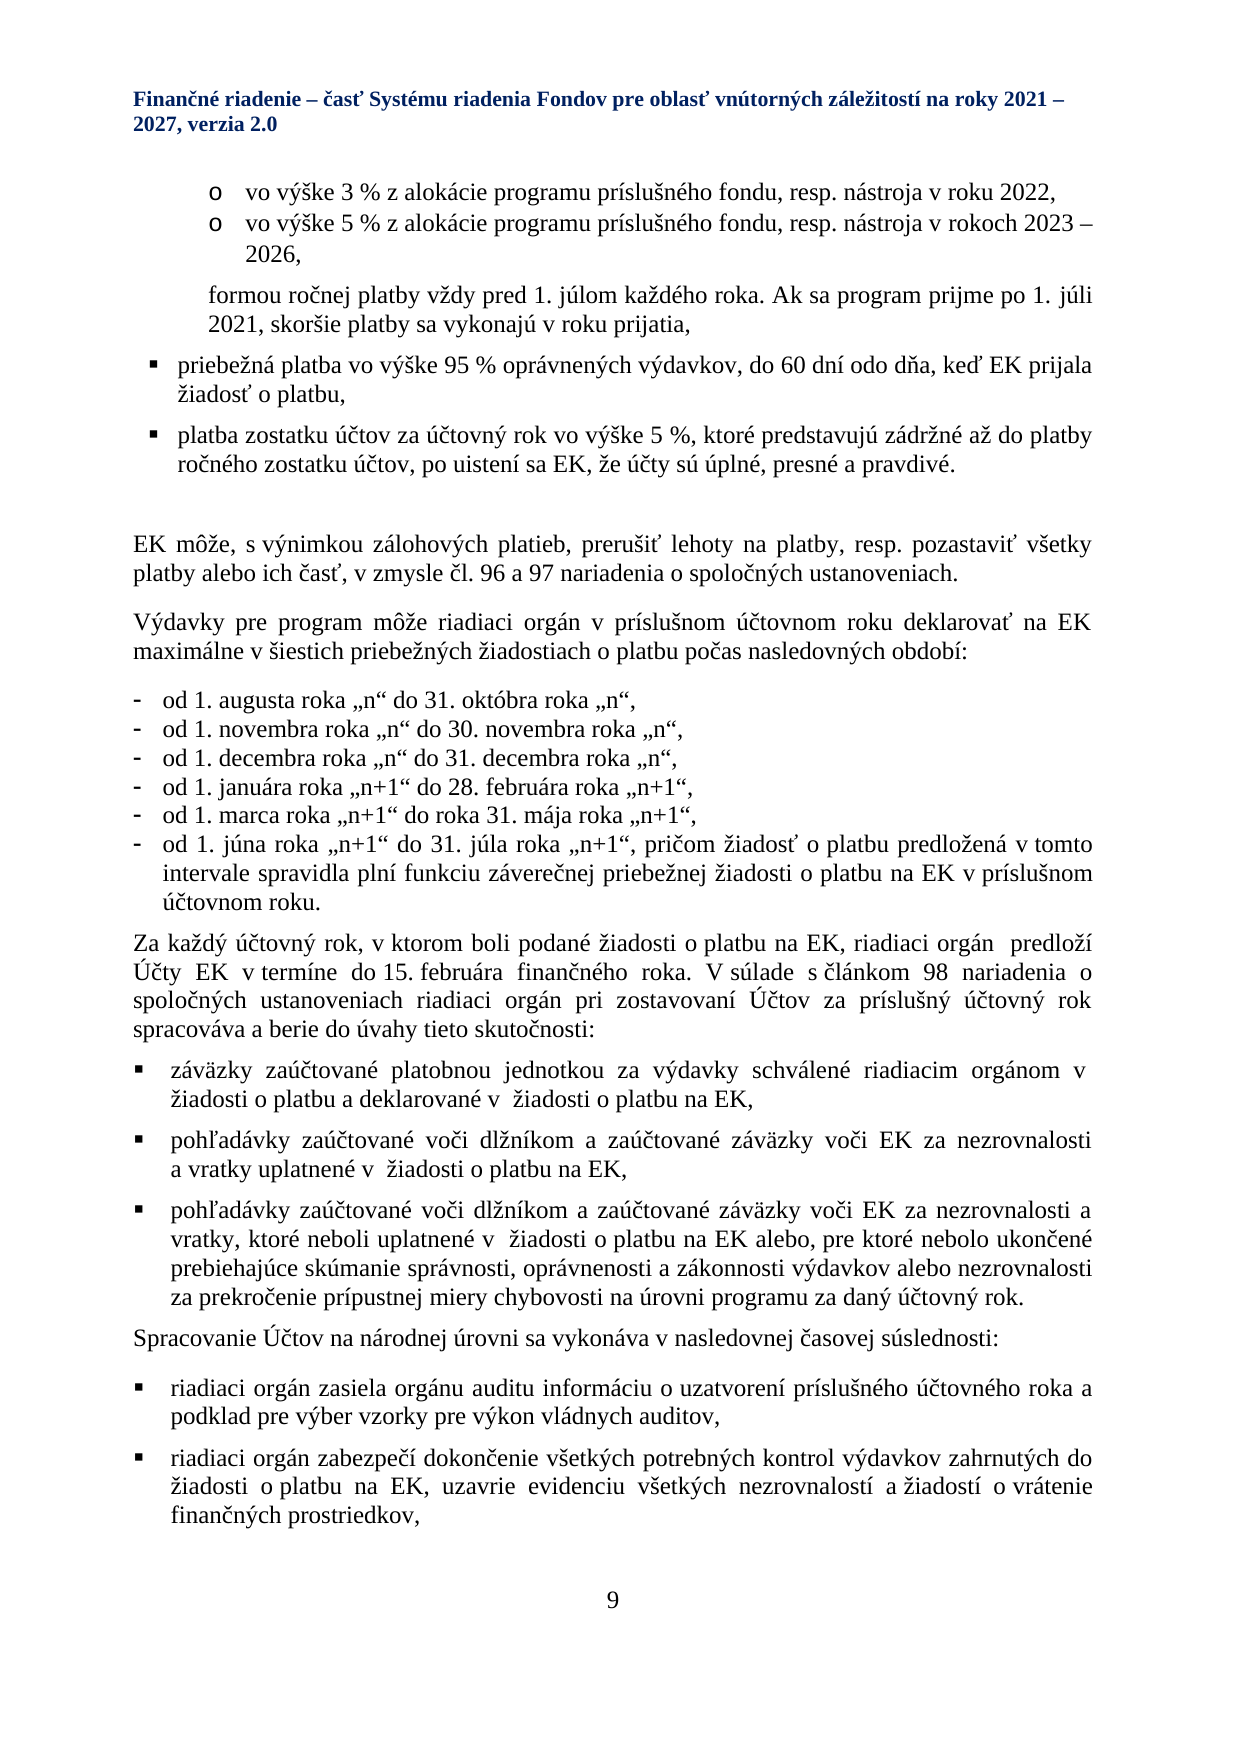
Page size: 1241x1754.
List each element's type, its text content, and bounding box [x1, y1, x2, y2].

list od 1. augusta roka „n“ do 31. októbra roka „n“, [133, 686, 1093, 714]
list od 1. januára roka „n+1“ do 28. februára roka „n+1“, [133, 772, 1093, 801]
list od 1. decembra roka „n“ do 31. decembra roka „n“, [133, 743, 1093, 772]
list od 1. marca roka „n+1“ do roka 31. mája roka „n+1“, [133, 801, 1093, 829]
list priebežná platba vo výške 95 % oprávnených výdavkov, do 60 dní odo dňa, keď EK prijala žiadosť o platbu, [148, 350, 1093, 408]
list vo výške 5 % z alokácie programu príslušného fondu, resp. nástroja v rokoch 2023 – 2026, [208, 208, 1093, 268]
list pohľadávky zaúčtované voči dlžníkom a zaúčtované záväzky voči EK za nezrovnalosti a vratky uplatnené v žiadosti o platbu na EK, [133, 1126, 1093, 1183]
text Výdavky pre program môže riadiaci orgán v príslušnom účtovnom roku deklarovať na EK maximálne v šiestich priebežných žiadostiach o platbu počas nasledovných období: [133, 607, 1093, 665]
list vo výške 3 % z alokácie programu príslušného fondu, resp. nástroja v roku 2022, [208, 177, 1093, 208]
list záväzky zaúčtované platobnou jednotkou za výdavky schválené riadiacim orgánom v žiadosti o platbu a deklarované v žiadosti o platbu na EK, [133, 1056, 1093, 1113]
list pohľadávky zaúčtované voči dlžníkom a zaúčtované záväzky voči EK za nezrovnalosti a vratky, ktoré neboli uplatnené v žiadosti o platbu na EK alebo, pre ktoré nebolo ukončené prebiehajúce skúmanie správnosti, oprávnenosti a zákonnosti výdavkov alebo nezrovnalosti za prekročenie prípustnej miery chybovosti na úrovni programu za daný účtovný rok. [133, 1196, 1093, 1311]
text Spracovanie Účtov na národnej úrovni sa vykonáva v nasledovnej časovej súslednosti: [133, 1323, 1093, 1352]
text formou ročnej platby vždy pred 1. júlom každého roka. Ak sa program prijme po 1. júli 2021, skoršie platby sa vykonajú v roku prijatia, [208, 280, 1093, 338]
text EK môže, s výnimkou zálohových platieb, prerušiť lehoty na platby, resp. pozastaviť všetky platby alebo ich časť, v zmysle čl. 96 a 97 nariadenia o spoločných ustanoveniach. [133, 529, 1093, 586]
list riadiaci orgán zabezpečí dokončenie všetkých potrebných kontrol výdavkov zahrnutých do žiadosti o platbu na EK, uzavrie evidenciu všetkých nezrovnalostí a žiadostí o vrátenie finančných prostriedkov, [133, 1443, 1093, 1529]
list platba zostatku účtov za účtovný rok vo výške 5 %, ktoré predstavujú zádržné až do platby ročného zostatku účtov, po uistení sa EK, že účty sú úplné, presné a pravdivé. [148, 420, 1093, 478]
text Za každý účtovný rok, v ktorom boli podané žiadosti o platbu na EK, riadiaci orgán predloží Účty EK v termíne do 15. februára finančného roka. V súlade s článkom 98 nariadenia o spoločných ustanoveniach riadiaci orgán pri zostavovaní Účtov za príslušný účtovný rok spracováva a berie do úvahy tieto skutočnosti: [133, 928, 1093, 1043]
list riadiaci orgán zasiela orgánu auditu informáciu o uzatvorení príslušného účtovného roka a podklad pre výber vzorky pre výkon vládnych auditov, [133, 1373, 1093, 1430]
list od 1. novembra roka „n“ do 30. novembra roka „n“, [133, 714, 1093, 743]
list od 1. júna roka „n+1“ do 31. júla roka „n+1“, pričom žiadosť o platbu predložená v tomto intervale spravidla plní funkciu záverečnej priebežnej žiadosti o platbu na EK v príslušnom účtovnom roku. [133, 829, 1093, 916]
